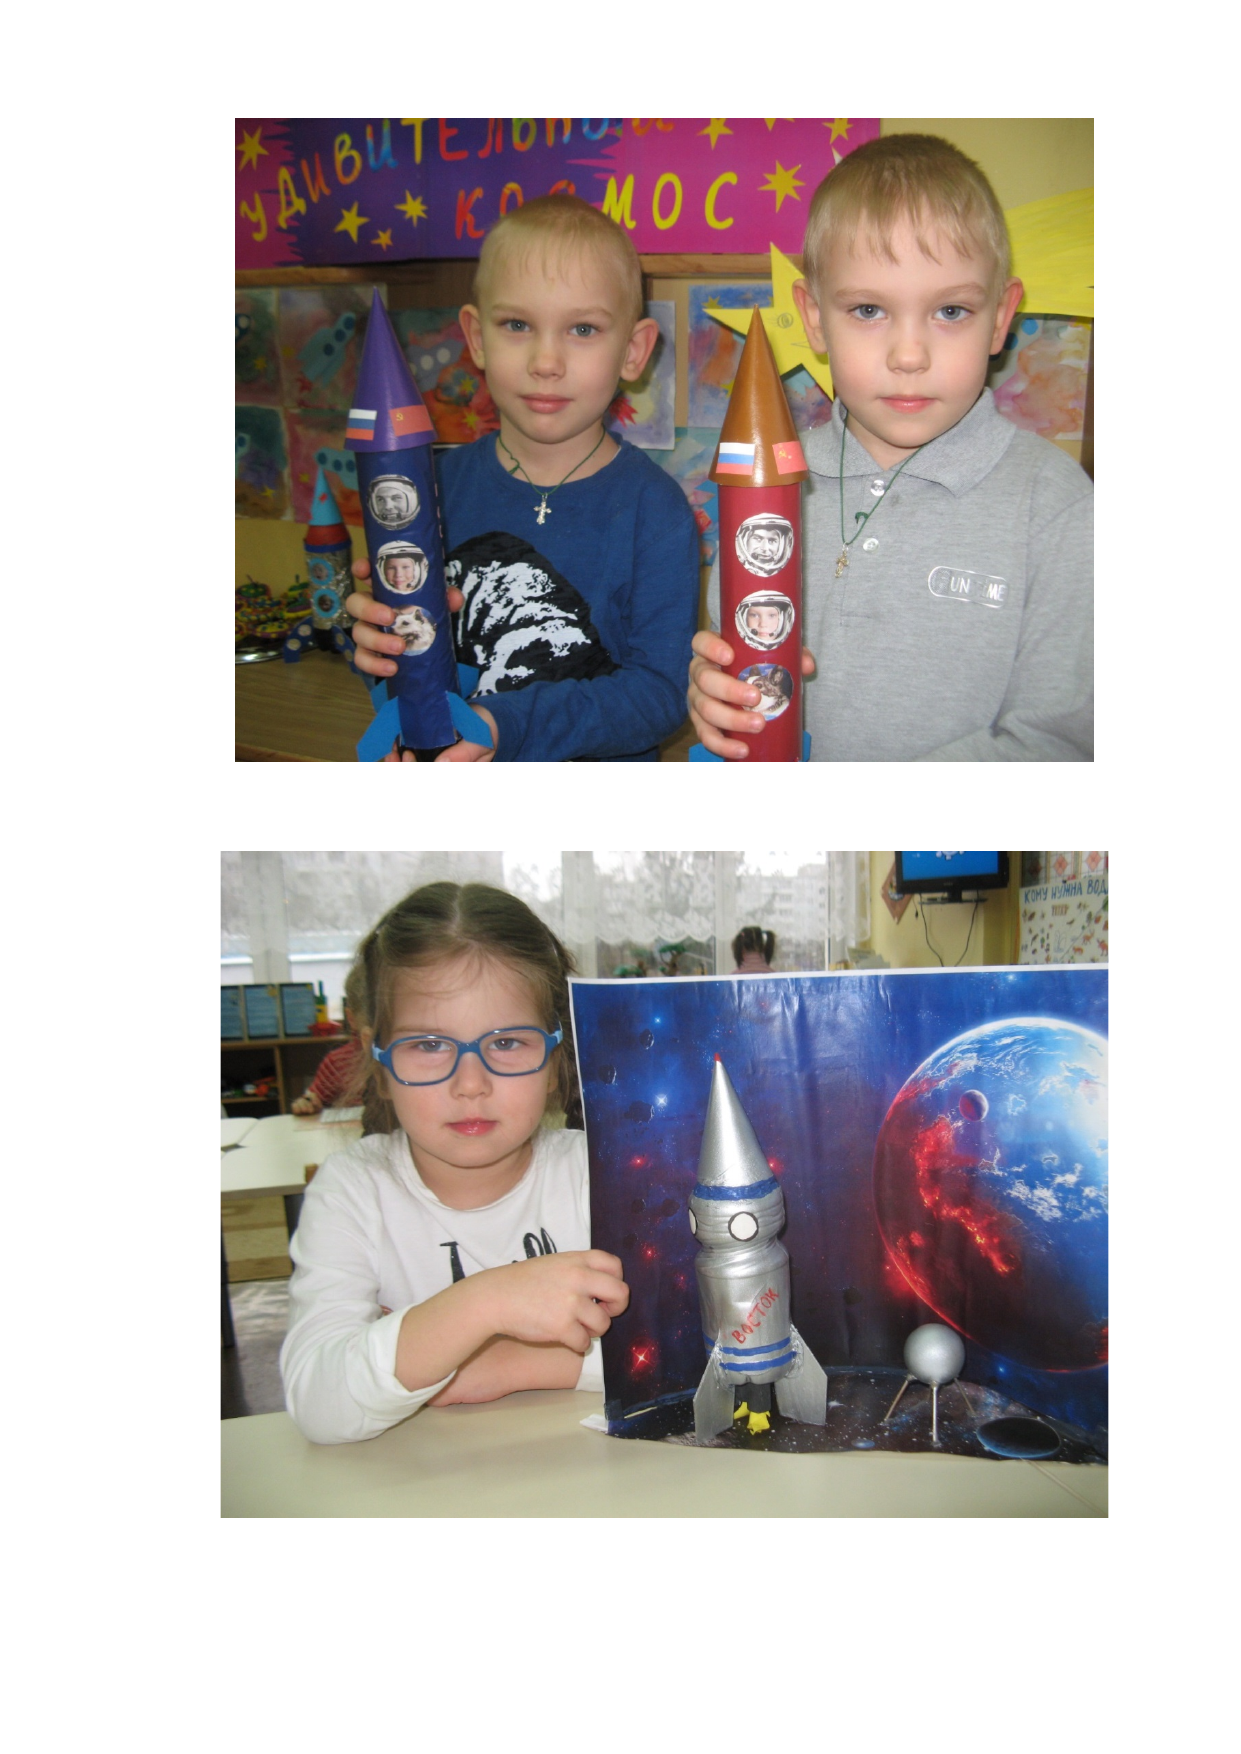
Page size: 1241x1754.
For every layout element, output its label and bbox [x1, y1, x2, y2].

picture [235, 118, 1094, 762]
picture [220, 851, 1109, 1518]
